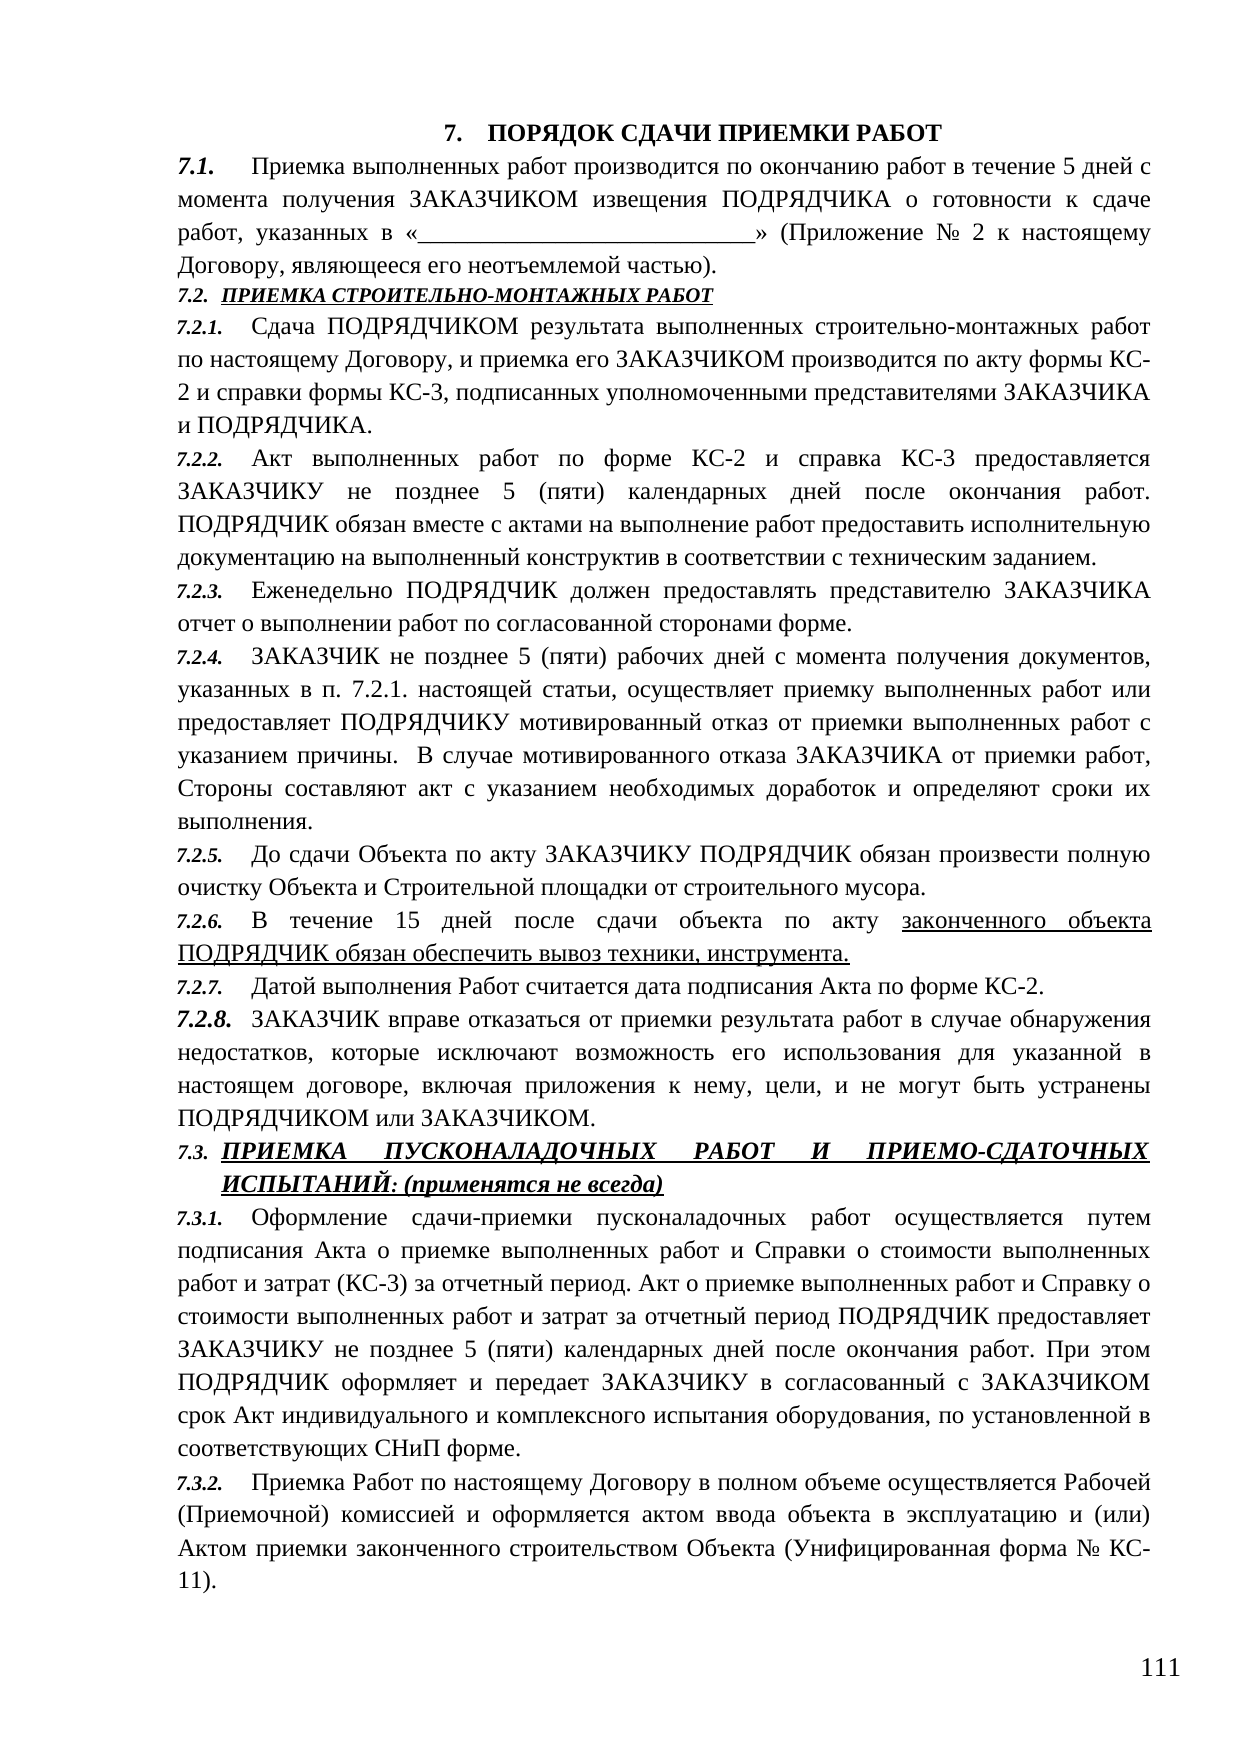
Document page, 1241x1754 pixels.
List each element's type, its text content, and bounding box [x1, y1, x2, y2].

list Еженедельно ПОДРЯДЧИК должен предоставлять представителю ЗАКАЗЧИКА отчет о выполнении работ по согласованной сторонами форме. [176, 575, 1152, 637]
list Приемка выполненных работ производится по окончанию работ в течение 5 дней с момента получения ЗАКАЗЧИКОМ извещения ПОДРЯДЧИКА о готовности к сдаче работ, указанных в «___________________________» (Приложение № 2 к настоящему Договору, являющееся его неотъемлемой частью). [177, 151, 1152, 279]
list ПОРЯДОК СДАЧИ ПРИЕМКИ РАБОТ [443, 118, 1152, 147]
list ЗАКАЗЧИК вправе отказаться от приемки результата работ в случае обнаружения недостатков, которые исключают возможность его использования для указанной в настоящем договоре, включая приложения к нему, цели, и не могут быть устранены ПОДРЯДЧИКОМ или ЗАКАЗЧИКОМ. [176, 1004, 1152, 1132]
list Сдача ПОДРЯДЧИКОМ результата выполненных строительно-монтажных работ по настоящему Договору, и приемка его ЗАКАЗЧИКОМ производится по акту формы КС-2 и справки формы КС-3, подписанных уполномоченными представителями ЗАКАЗЧИКА и ПОДРЯДЧИКА. [176, 311, 1152, 439]
list ПРИЕМКА ПУСКОНАЛАДОЧНЫХ РАБОТ И ПРИЕМО-СДАТОЧНЫХ ИСПЫТАНИЙ: (применятся не всегда) [177, 1136, 1152, 1198]
list Датой выполнения Работ считается дата подписания Акта по форме КС-2. [176, 971, 1152, 1000]
list В течение 15 дней после сдачи объекта по акту законченного объекта ПОДРЯДЧИК обязан обеспечить вывоз техники, инструмента. [176, 905, 1152, 967]
list Приемка Работ по настоящему Договору в полном объеме осуществляется Рабочей (Приемочной) комиссией и оформляется актом ввода объекта в эксплуатацию и (или) Актом приемки законченного строительством Объекта (Унифицированная форма № КС-11). [176, 1467, 1152, 1594]
list Акт выполненных работ по форме КС-2 и справка КС-3 предоставляется ЗАКАЗЧИКУ не позднее 5 (пяти) календарных дней после окончания работ. ПОДРЯДЧИК обязан вместе с актами на выполнение работ предоставить исполнительную документацию на выполненный конструктив в соответствии с техническим заданием. [176, 443, 1152, 571]
list Оформление сдачи-приемки пусконаладочных работ осуществляется путем подписания Акта о приемке выполненных работ и Справки о стоимости выполненных работ и затрат (КС-3) за отчетный период. Акт о приемке выполненных работ и Справку о стоимости выполненных работ и затрат за отчетный период ПОДРЯДЧИК предоставляет ЗАКАЗЧИКУ не позднее 5 (пяти) календарных дней после окончания работ. При этом ПОДРЯДЧИК оформляет и передает ЗАКАЗЧИКУ в согласованный с ЗАКАЗЧИКОМ срок Акт индивидуального и комплексного испытания оборудования, по установленной в соответствующих СНиП форме. [176, 1202, 1152, 1462]
list До сдачи Объекта по акту ЗАКАЗЧИКУ ПОДРЯДЧИК обязан произвести полную очистку Объекта и Строительной площадки от строительного мусора. [176, 839, 1152, 901]
list ЗАКАЗЧИК не позднее 5 (пяти) рабочих дней с момента получения документов, указанных в п. 7.2.1. настоящей статьи, осуществляет приемку выполненных работ или предоставляет ПОДРЯДЧИКУ мотивированный отказ от приемки выполненных работ с указанием причины. В случае мотивированного отказа ЗАКАЗЧИКА от приемки работ, Стороны составляют акт с указанием необходимых доработок и определяют сроки их выполнения. [176, 641, 1152, 835]
list ПРИЕМКА СТРОИТЕЛЬНО-МОНТАЖНЫХ РАБОТ [177, 283, 1152, 307]
